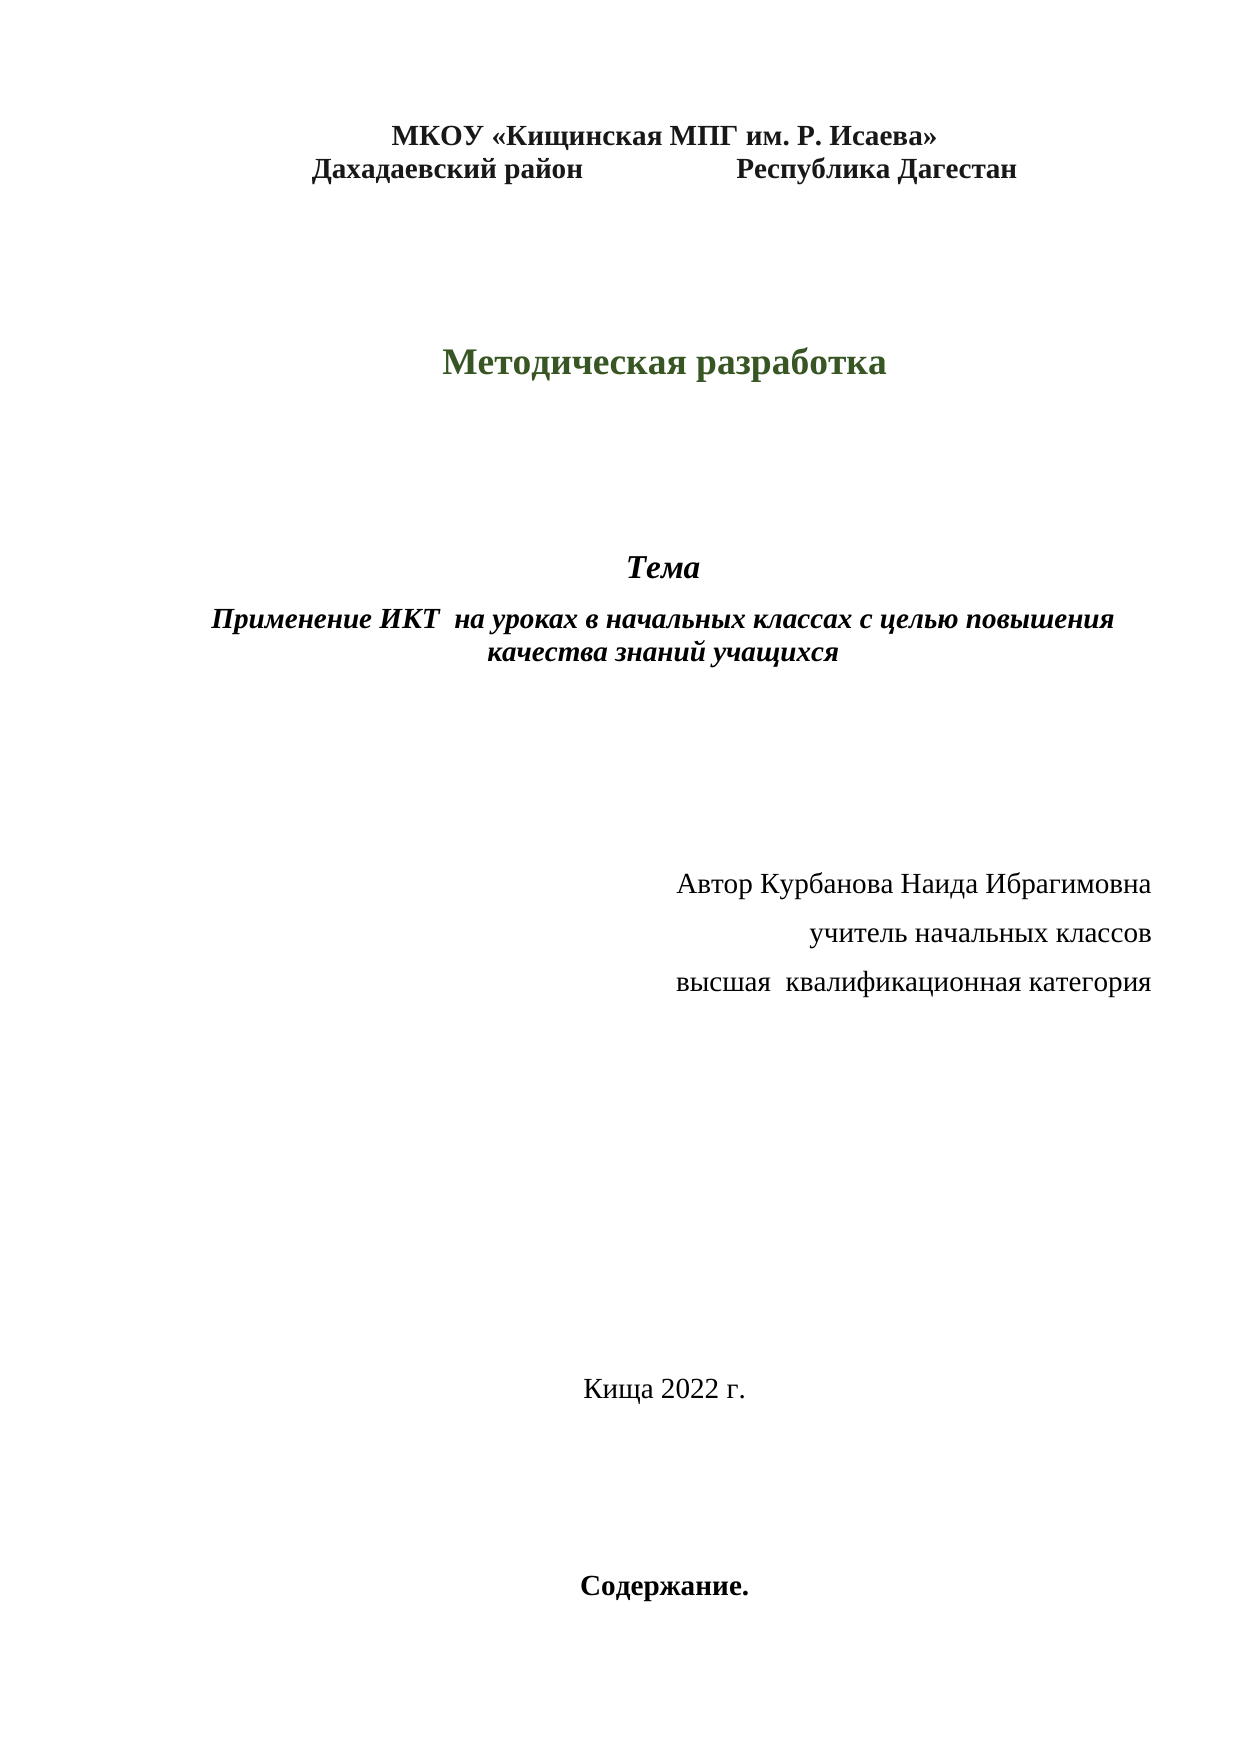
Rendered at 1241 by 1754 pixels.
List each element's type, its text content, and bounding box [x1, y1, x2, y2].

text Содержание. [177, 1568, 1152, 1602]
text Методическая разработка [177, 306, 1152, 382]
text Применение ИКТ на уроках в начальных классах с целью повышения качества знаний учащихся [177, 601, 1152, 696]
text высшая квалификационная категория [177, 964, 1152, 998]
text МКОУ «Кищинская МПГ им. Р. Исаева» [177, 118, 1152, 152]
text Кища 2022 г. [177, 1371, 1152, 1405]
text Дахадаевский район Республика Дагестан [177, 152, 1152, 185]
text Тема [177, 513, 1152, 585]
text Автор Курбанова Наида Ибрагимовна [177, 866, 1152, 899]
text учитель начальных классов [177, 915, 1152, 949]
